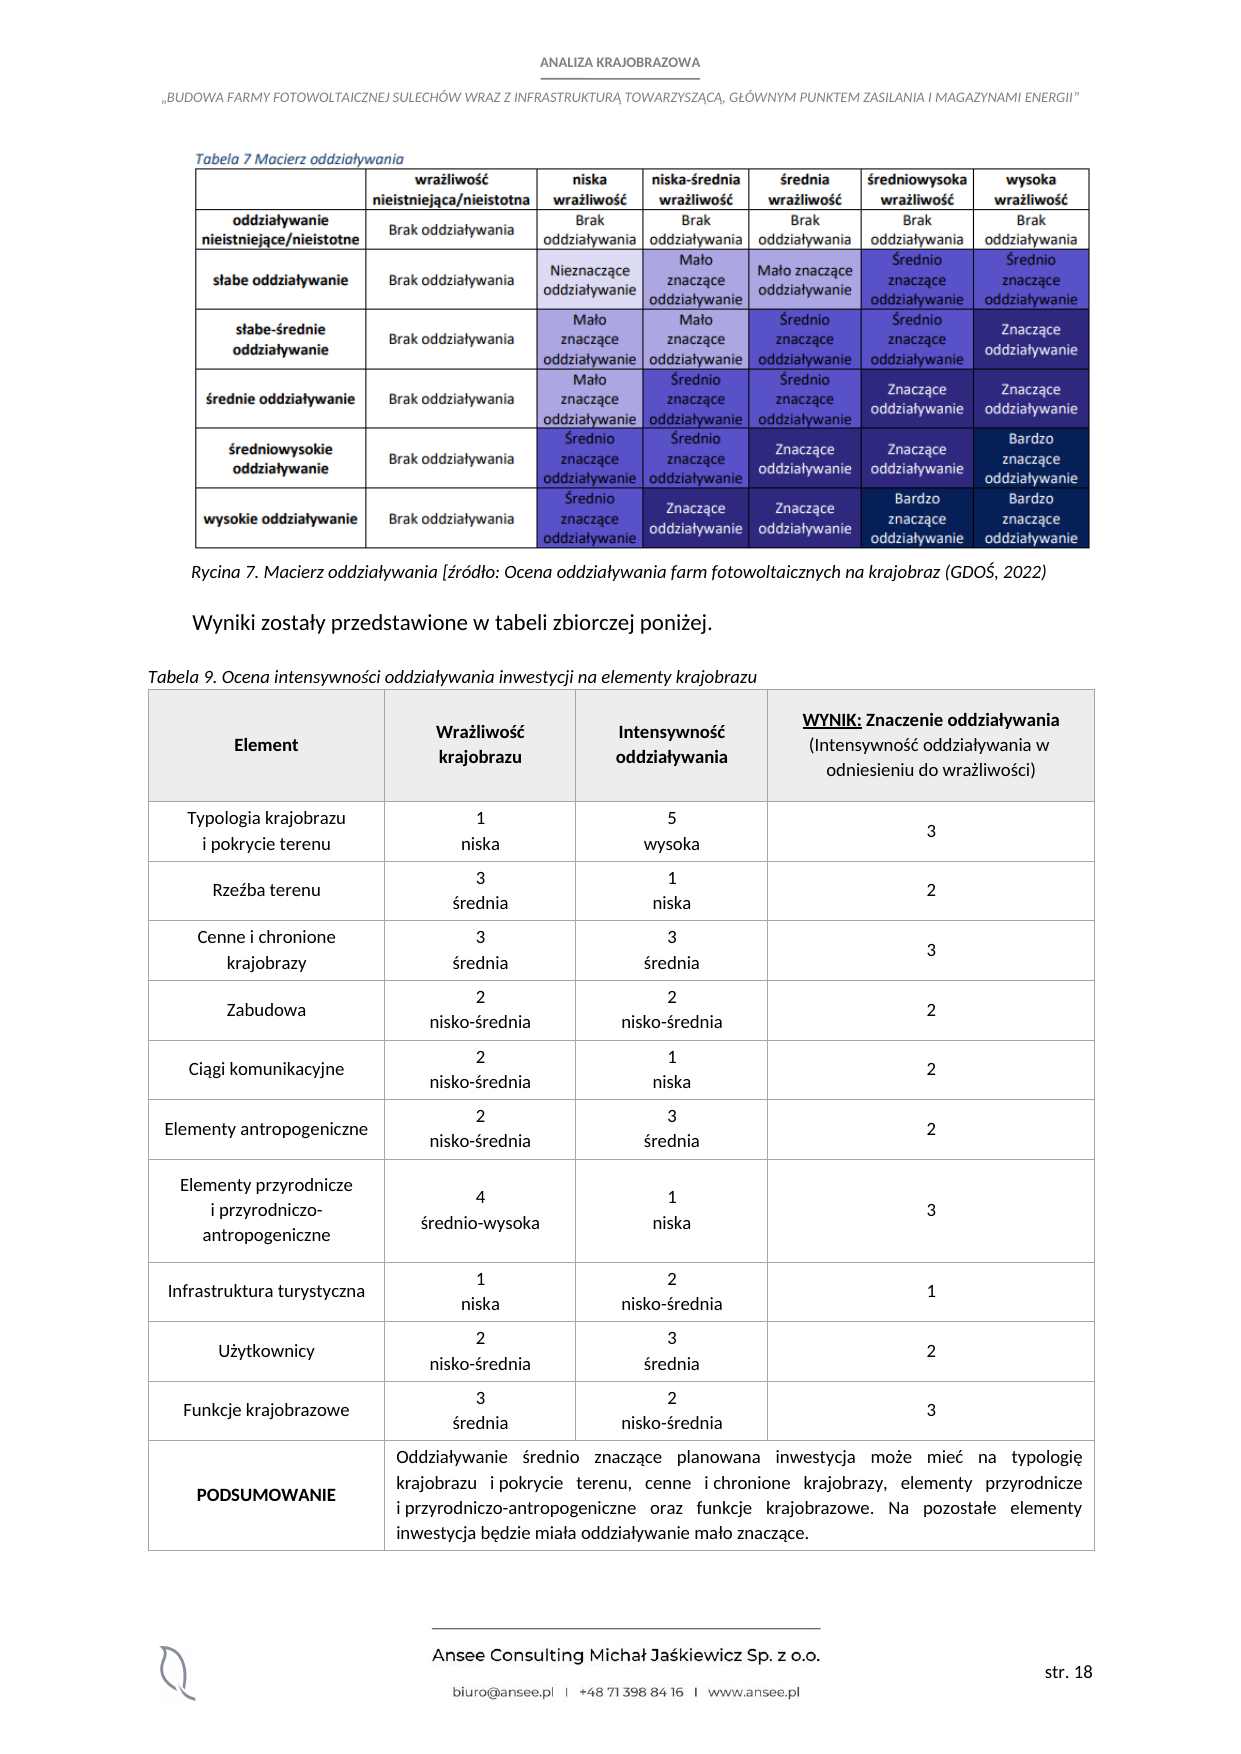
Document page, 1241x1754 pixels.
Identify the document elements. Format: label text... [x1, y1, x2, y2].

table_cell 3 [768, 1160, 1094, 1262]
table_cell 2 [768, 862, 1094, 920]
table_cell PODSUMOWANIE [149, 1441, 384, 1550]
picture [402, 1595, 844, 1736]
table_cell 2 nisko-średnia [385, 1100, 575, 1159]
table_cell Elementy antropogeniczne [149, 1100, 384, 1159]
table_cell 3 [768, 1382, 1094, 1440]
table_cell 3 średnia [576, 1100, 767, 1159]
table_cell 2 [768, 981, 1094, 1039]
table_cell 2 [768, 1100, 1094, 1159]
table_cell 4 średnio-wysoka [385, 1160, 575, 1262]
table_cell 1 niska [576, 1041, 767, 1099]
table_cell 2 nisko-średnia [385, 981, 575, 1039]
text Wyniki zostały przedstawione w tabeli zbiorczej poniżej. [148, 608, 1093, 637]
table_cell Cenne i chronione krajobrazy [149, 921, 384, 980]
table_header WYNIK: Znaczenie oddziaływania (Intensywność oddziaływania w odniesieniu do wrażliwości) [768, 690, 1094, 801]
table_cell Funkcje krajobrazowe [149, 1382, 384, 1440]
table_cell 2 nisko-średnia [385, 1322, 575, 1381]
table_cell Infrastruktura turystyczna [149, 1263, 384, 1321]
picture [192, 147, 1096, 557]
table_cell Ciągi komunikacyjne [149, 1041, 384, 1099]
table_cell 3 średnia [385, 921, 575, 980]
table_cell Elementy przyrodnicze i przyrodniczo-antropogeniczne [149, 1160, 384, 1262]
table_cell 3 średnia [385, 1382, 575, 1440]
table_cell Typologia krajobrazu i pokrycie terenu [149, 802, 384, 861]
table_cell 3 średnia [576, 921, 767, 980]
table_cell 1 niska [576, 1160, 767, 1262]
table_cell Oddziaływanie średnio znaczące planowana inwestycja może mieć na typologię krajobrazu i pokrycie terenu, cenne i chronione krajobrazy, elementy przyrodnicze i przyrodniczo-antropogeniczne oraz funkcje krajobrazowe. Na pozostałe elementy inwestycja będzie miała oddziaływanie mało znaczące. [385, 1441, 1094, 1550]
table_cell Rzeźba terenu [149, 862, 384, 920]
table_header Intensywność oddziaływania [576, 690, 767, 801]
table_cell 1 niska [385, 802, 575, 861]
table_cell 3 [768, 802, 1094, 861]
text Tabela 9. Ocena intensywności oddziaływania inwestycji na elementy krajobrazu [148, 666, 1093, 689]
table_cell Użytkownicy [149, 1322, 384, 1381]
table_cell 2 nisko-średnia [576, 1382, 767, 1440]
table_cell 2 [768, 1322, 1094, 1381]
table_header Element [149, 690, 384, 801]
table_cell 5 wysoka [576, 802, 767, 861]
table_cell 2 nisko-średnia [576, 981, 767, 1039]
table_cell 3 [768, 921, 1094, 980]
table_cell 2 [768, 1041, 1094, 1099]
picture [159, 1646, 196, 1701]
table_cell 3 średnia [576, 1322, 767, 1381]
table_cell 2 nisko-średnia [385, 1041, 575, 1099]
table_cell 1 niska [576, 862, 767, 920]
table_cell 3 średnia [385, 862, 575, 920]
table_cell Zabudowa [149, 981, 384, 1039]
table_header Wrażliwość krajobrazu [385, 690, 575, 801]
table_cell 1 niska [385, 1263, 575, 1321]
table_cell 1 [768, 1263, 1094, 1321]
table_cell 2 nisko-średnia [576, 1263, 767, 1321]
